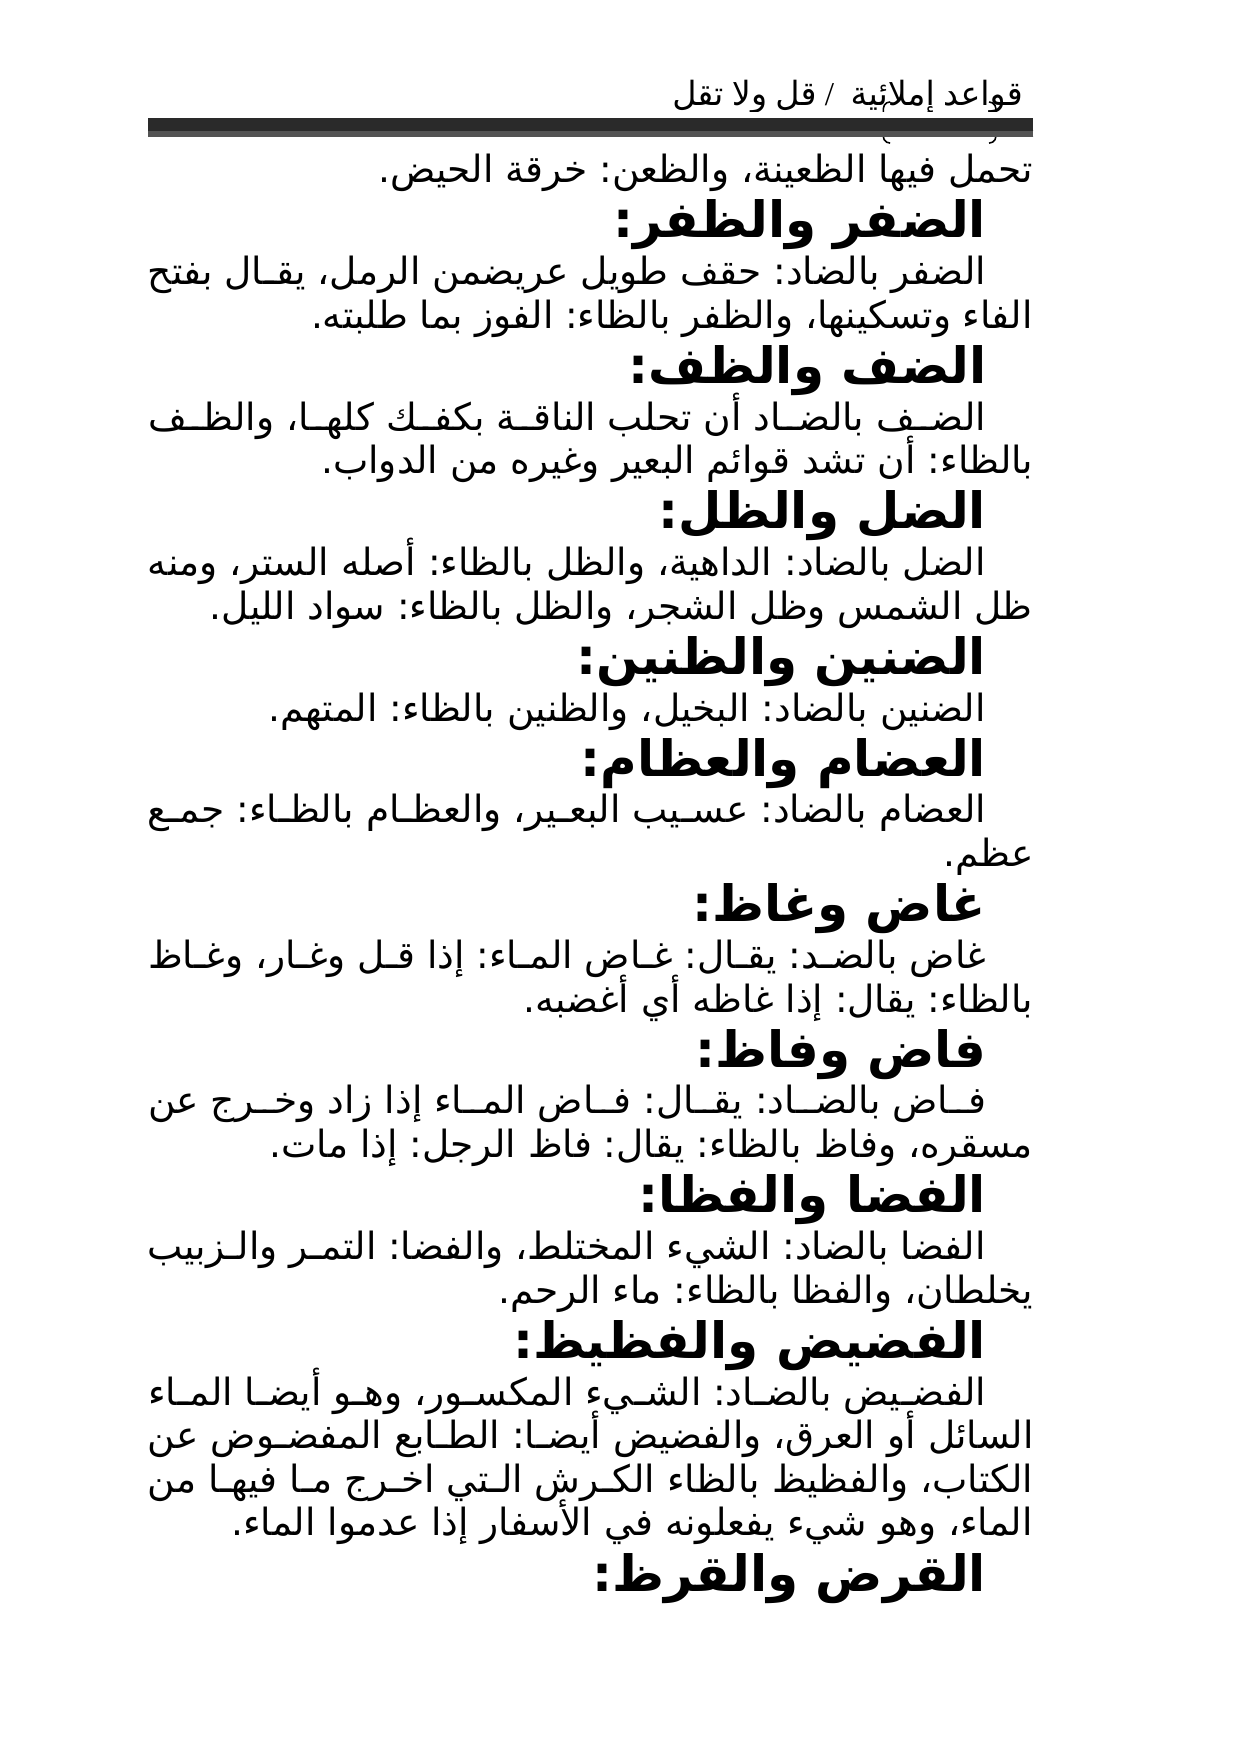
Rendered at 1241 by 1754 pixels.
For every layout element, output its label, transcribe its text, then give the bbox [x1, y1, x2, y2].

text غاض بالضد: يقال: غاض الماء: إذا قل وغار، وغاظ بالظاء: يقال: إذا غاظه أي أغضبه. [148, 933, 1033, 1021]
text العضام والعظام: [148, 730, 1033, 788]
text الفضيض والفظيظ: [148, 1312, 1033, 1370]
text الفضا والفظا: [148, 1166, 1033, 1224]
text العضام بالضاد: عسيب البعير، والعظام بالظاء: جمع عظم. [148, 788, 1033, 875]
text فاض وفاظ: [148, 1021, 1033, 1079]
text فاض بالضاد: يقال: فاض الماء إذا زاد وخرج عن مسقره، وفاظ بالظاء: يقال: فاظ الرجل: إذا مات. [148, 1079, 1033, 1166]
text الضفر والظفر: [148, 191, 1033, 249]
text الضفر بالضاد: حقف طويل عريضمن الرمل، يقال بفتح الفاء وتسكينها، والظفر بالظاء: الفوز بما طلبته. [148, 249, 1033, 337]
text الضل بالضاد: الداهية، والظل بالظاء: أصله الستر، ومنه ظل الشمس وظل الشجر، والظل بالظاء: سواد الليل. [148, 541, 1033, 628]
text الفضيض بالضاد: الشيء المكسور، وهو أيضا الماء السائل أو العرق، والفضيض أيضا: الطابع المفضوض عن الكتاب، والفظيظ بالظاء الكرش التي اخرج ما فيها من الماء، وهو شيء يفعلونه في الأسفار إذا عدموا الماء. [148, 1370, 1033, 1545]
text الضنين بالضاد: البخيل، والظنين بالظاء: المتهم. [148, 686, 1033, 730]
text الضف والظف: [148, 337, 1033, 395]
text الضف بالضاد أن تحلب الناقة بكفك كلها، والظف بالظاء: أن تشد قوائم البعير وغيره من الدواب. [148, 395, 1033, 482]
text الضنين والظنين: [148, 628, 1033, 686]
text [148, 148, 1033, 191]
text غاض وغاظ: [148, 875, 1033, 933]
text الفضا بالضاد: الشيء المختلط، والفضا: التمر والزبيب يخلطان، والفظا بالظاء: ماء الرحم. [148, 1224, 1033, 1312]
text القرض والقرظ: [148, 1545, 1033, 1603]
text الضل والظل: [148, 482, 1033, 541]
